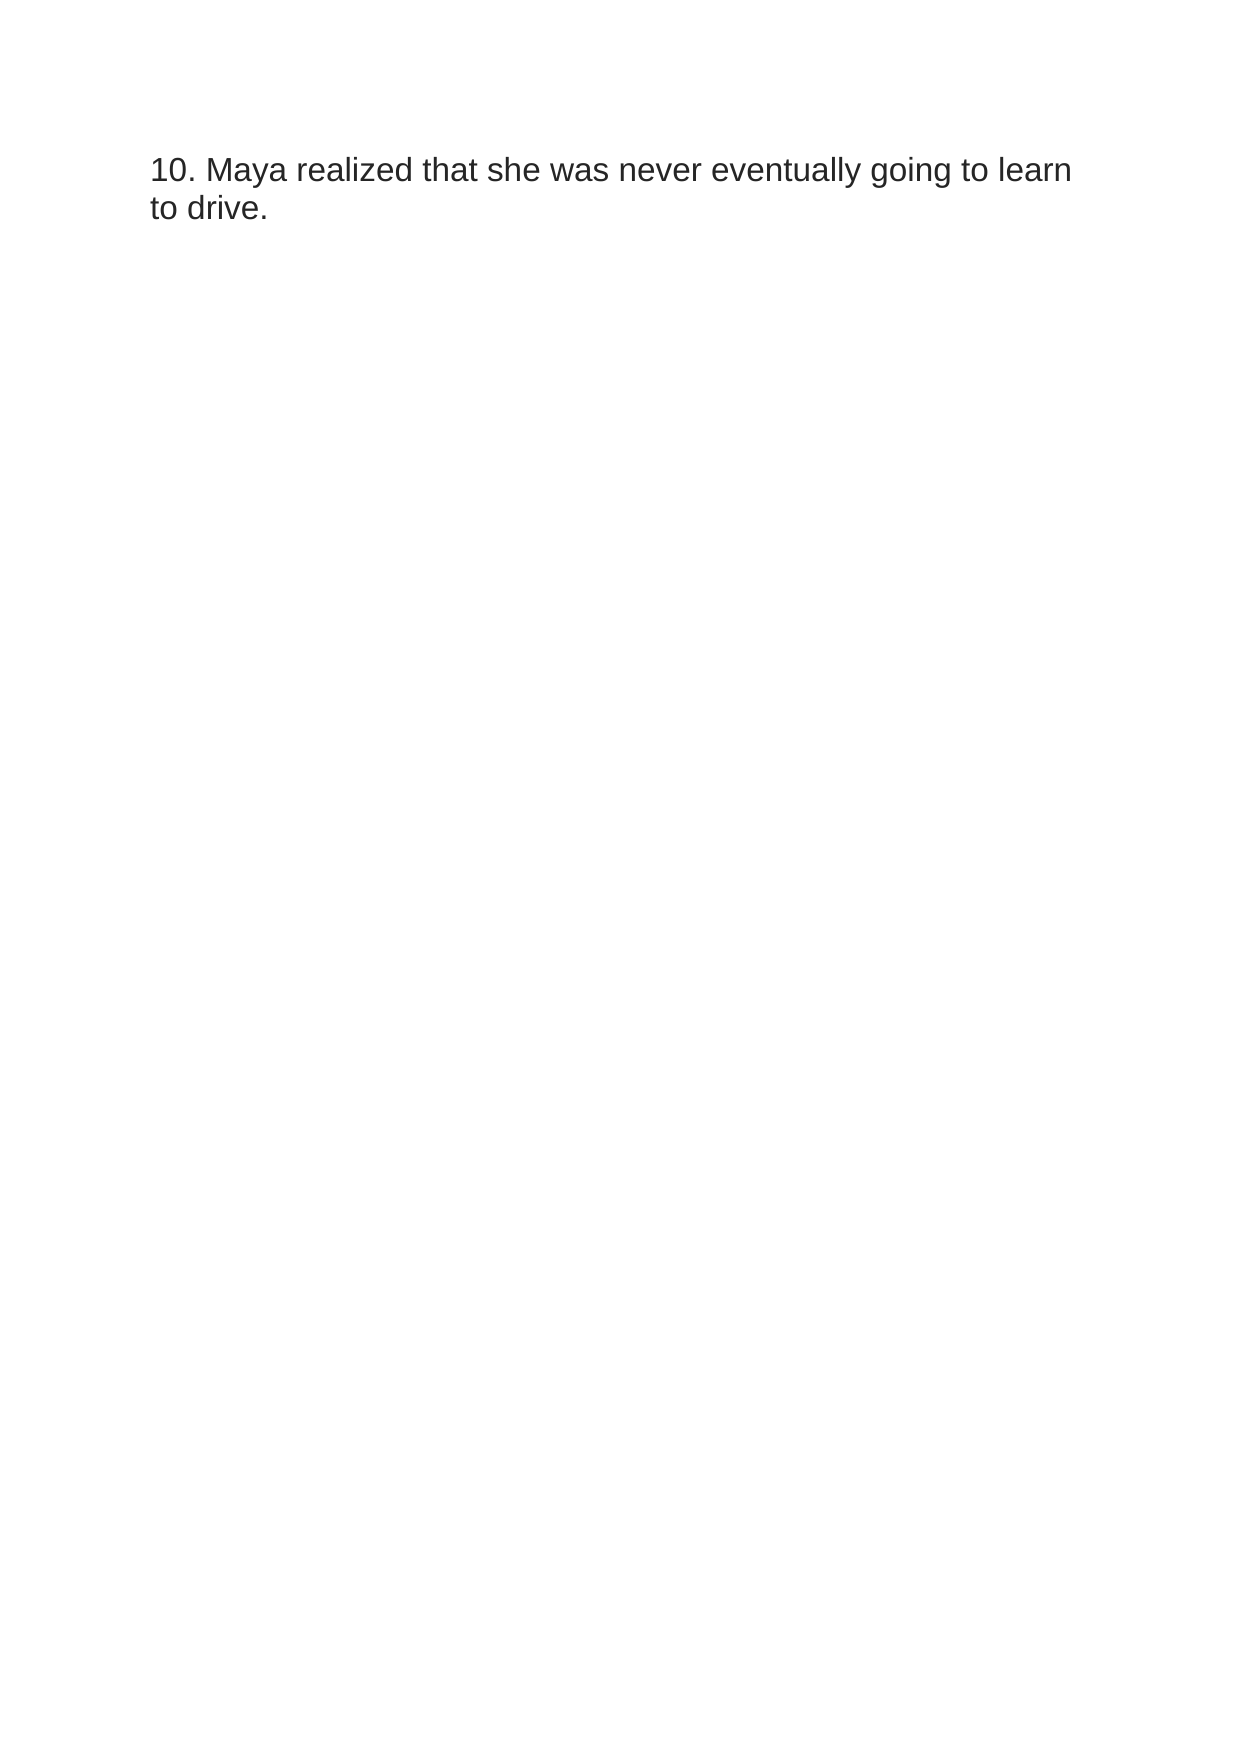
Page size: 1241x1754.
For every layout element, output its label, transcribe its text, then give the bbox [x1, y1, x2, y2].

text 10. Maya realized that she was never eventually going to learn to drive. [150, 150, 1090, 227]
